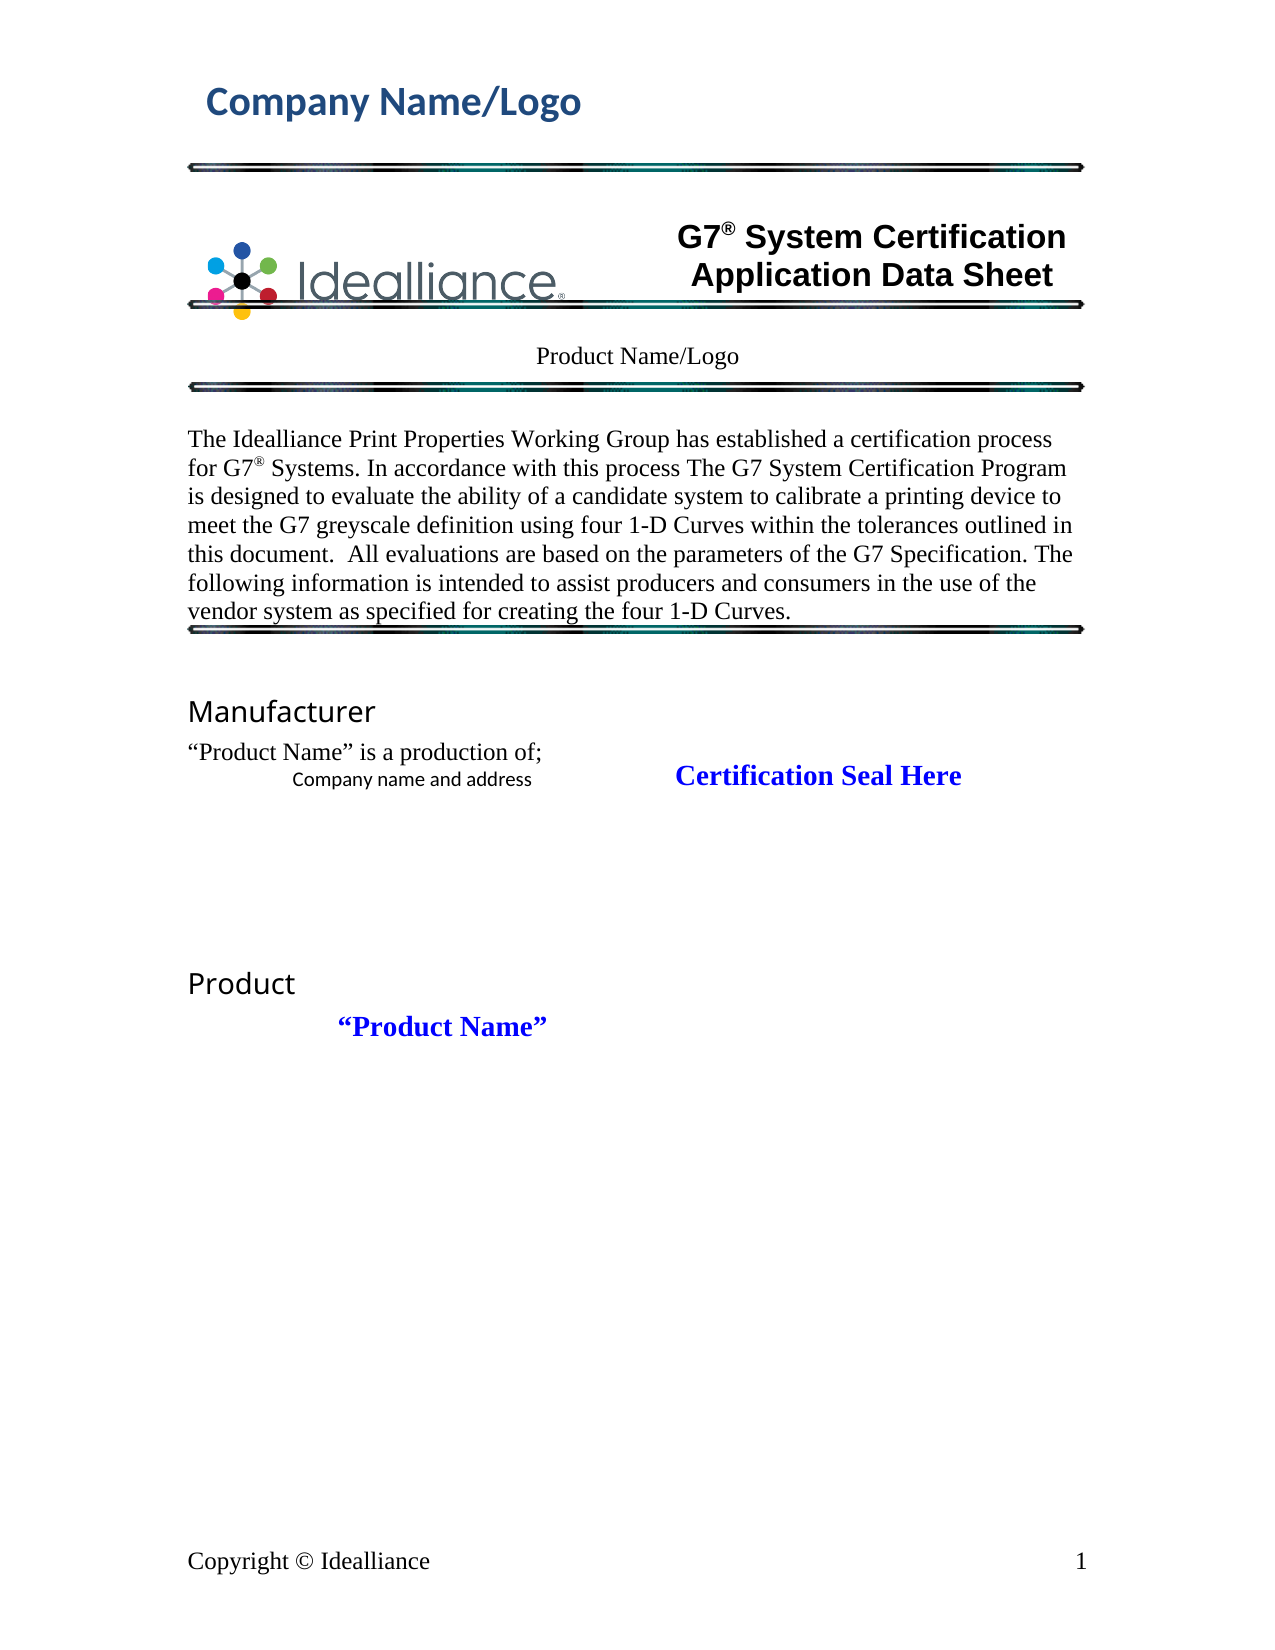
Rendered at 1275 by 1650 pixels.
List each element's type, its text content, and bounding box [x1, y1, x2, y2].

subtitle G7® System Certification Application Data Sheet [656, 217, 1087, 294]
text “Product Name” is a production of; [187, 737, 600, 766]
picture [187, 625, 1087, 634]
picture [187, 242, 1087, 320]
text Certification Seal Here [675, 758, 1087, 792]
subtitle Manufacturer [187, 691, 600, 731]
text Company name and address [292, 766, 600, 792]
text “Product Name” [337, 1009, 1087, 1043]
text The Idealliance Print Properties Working Group has established a certification process for G7® Systems. In accordance with this process The G7 System Certification Program is designed to evaluate the ability of a candidate system to calibrate a printing device to meet the G7 greyscale definition using four 1-D Curves within the tolerances outlined in this document. All evaluations are based on the parameters of the G7 Specification. The following information is intended to assist producers and consumers in the use of the vendor system as specified for creating the four 1-D Curves. [187, 424, 1087, 625]
picture [187, 163, 1087, 172]
subtitle Product [187, 963, 1087, 1003]
text Product Name/Logo [187, 341, 1087, 370]
picture [188, 382, 1087, 392]
